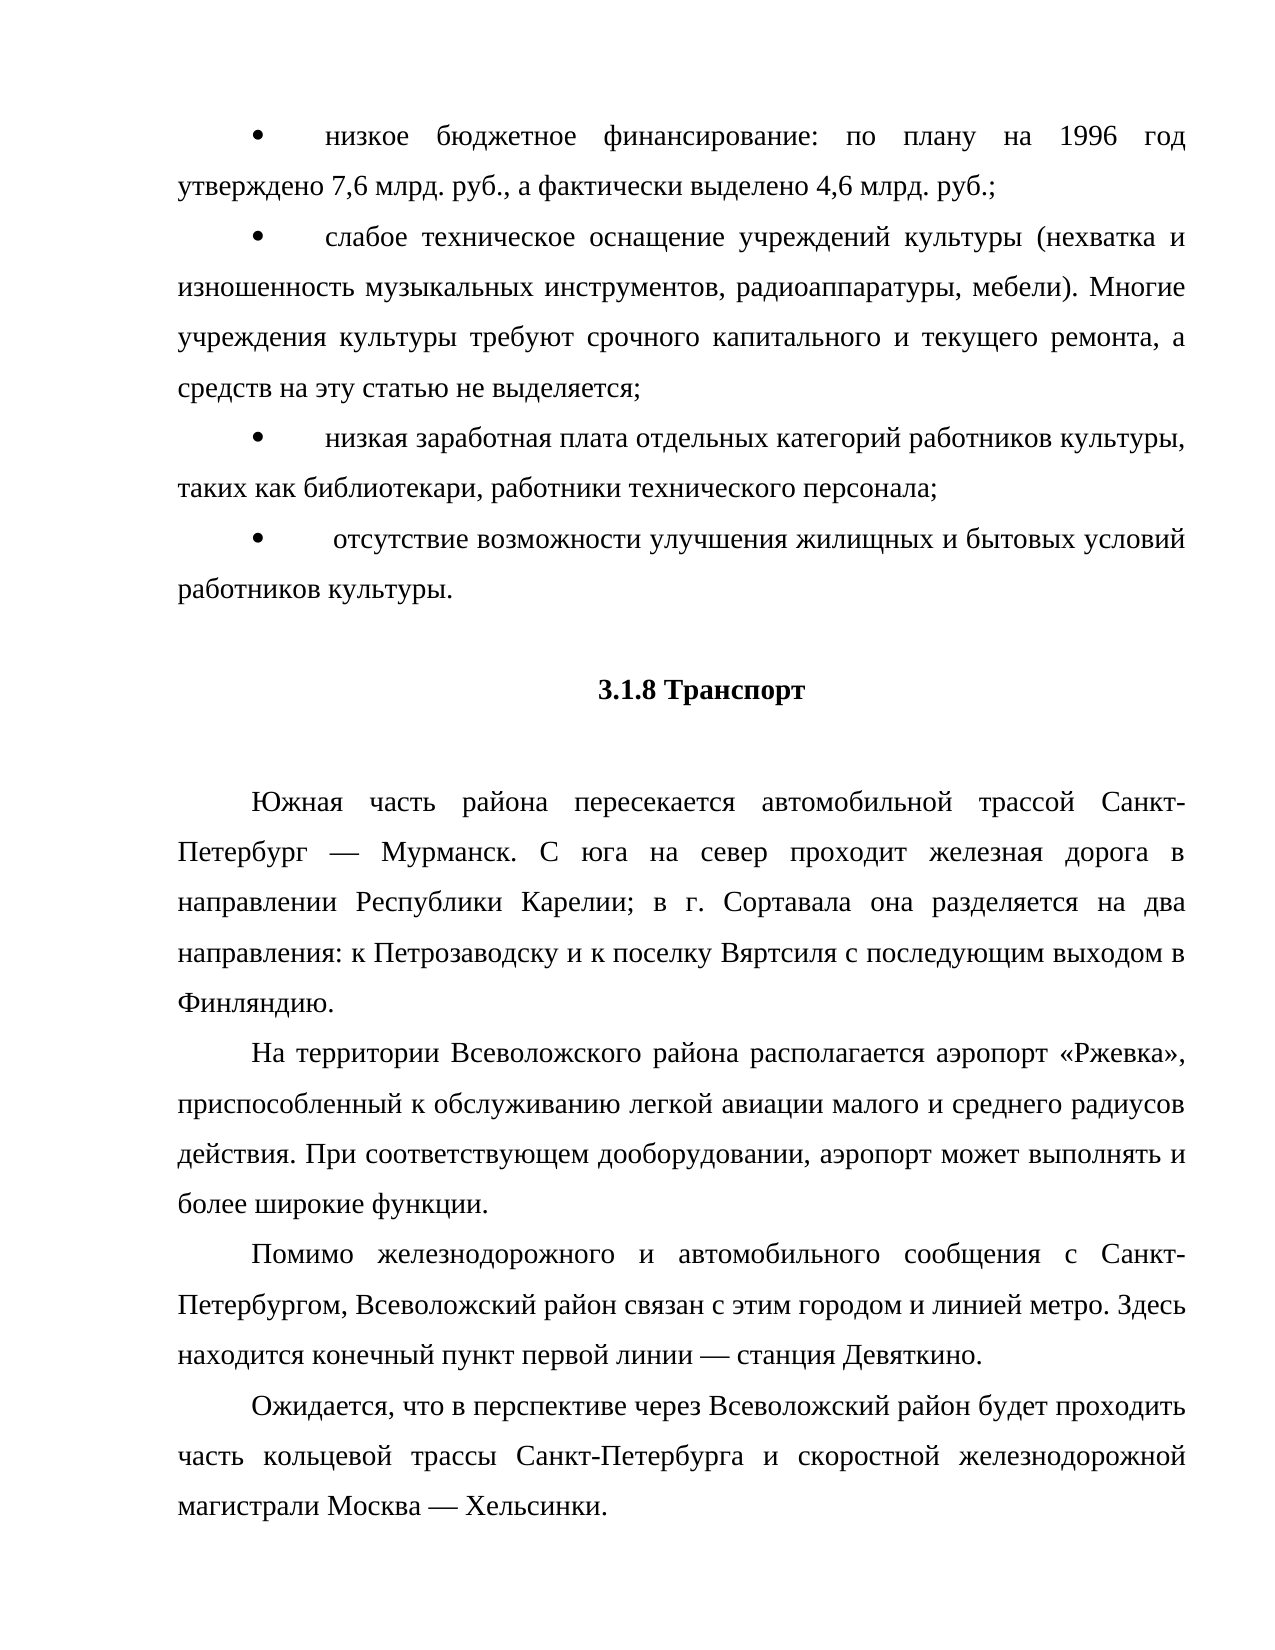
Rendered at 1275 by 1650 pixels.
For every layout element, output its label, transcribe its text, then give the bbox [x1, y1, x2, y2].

list отсутствие возможности улучшения жилищных и бытовых условий работников культуры. [177, 521, 1186, 605]
list низкая заработная плата отдельных категорий работников культуры, таких как библиотекари, работники технического персонала; [177, 420, 1186, 504]
text На территории Всеволожского района располагается аэропорт «Ржевка», приспособленный к обслуживанию легкой авиации малого и среднего радиусов действия. При соответствующем дооборудовании, аэропорт может выполнять и более широкие функции. [177, 1035, 1186, 1220]
list слабое техническое оснащение учреждений культуры (нехватка и изношенность музыкальных инструментов, радиоаппаратуры, мебели). Многие учреждения культуры требуют срочного капитального и текущего ремонта, а средств на эту статью не выделяется; [177, 219, 1186, 403]
subtitle 3.1.8 Транспорт [215, 672, 1189, 706]
text Ожидается, что в перспективе через Всеволожский район будет проходить часть кольцевой трассы Санкт-Петербурга и скоростной железнодорожной магистрали Москва — Хельсинки. [177, 1388, 1186, 1522]
text Помимо железнодорожного и автомобильного сообщения с Санкт-Петербургом, Всеволожский район связан с этим городом и линией метро. Здесь находится конечный пункт первой линии — станция Девяткино. [177, 1237, 1186, 1371]
text Южная часть района пересекается автомобильной трассой Санкт-Петербург — Мурманск. С юга на север проходит железная дорога в направлении Республики Карелии; в г. Сортавала она разделяется на два направления: к Петрозаводску и к поселку Вяртсиля с последующим выходом в Финляндию. [177, 784, 1186, 1019]
list низкое бюджетное финансирование: по плану на 1996 год утверждено 7,6 млрд. руб., а фактически выделено 4,6 млрд. руб.; [177, 118, 1186, 202]
